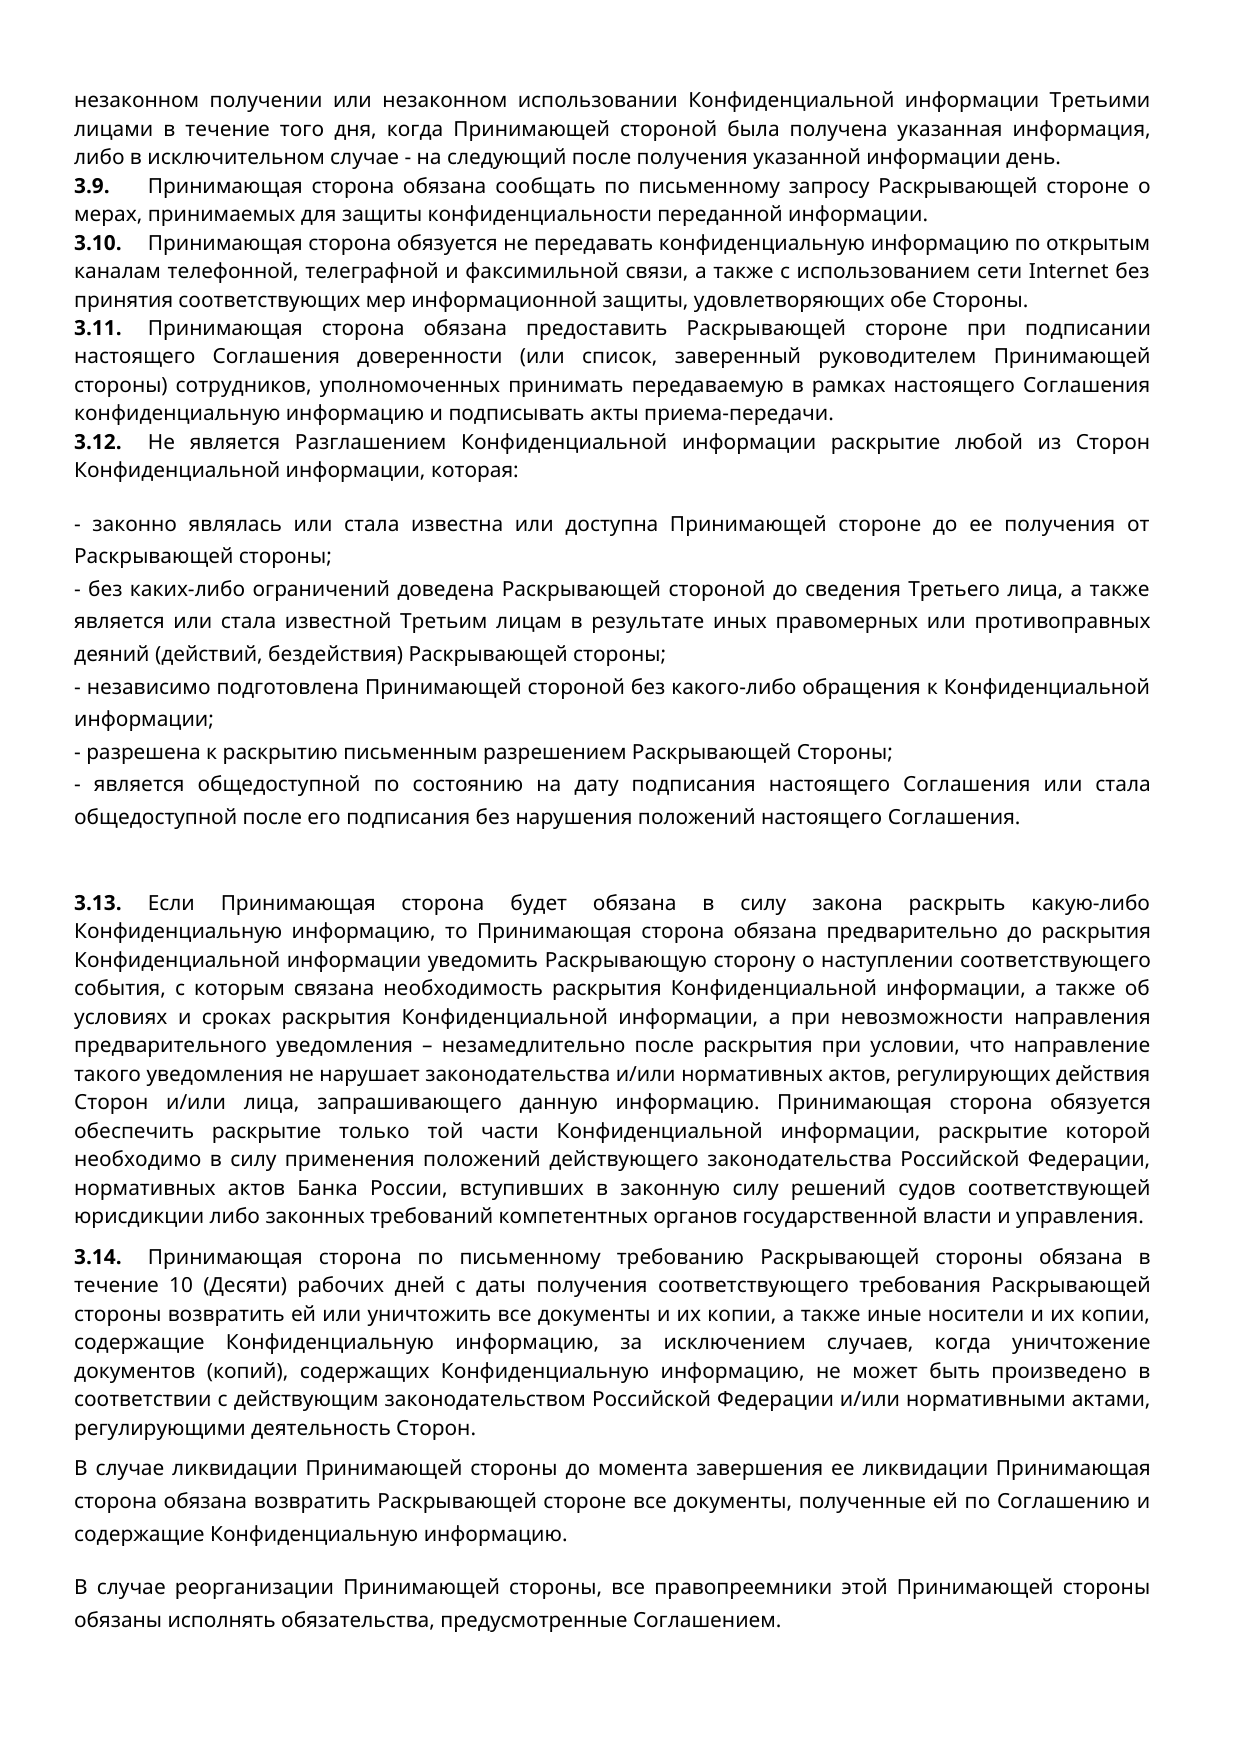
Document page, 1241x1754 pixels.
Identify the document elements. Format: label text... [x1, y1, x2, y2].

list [74, 86, 1152, 171]
text - является общедоступной по состоянию на дату подписания настоящего Соглашения или стала общедоступной после его подписания без нарушения положений настоящего Соглашения. [74, 769, 1152, 831]
text В случае ликвидации Принимающей стороны до момента завершения ее ликвидации Принимающая сторона обязана возвратить Раскрывающей стороне все документы, полученные ей по Соглашению и содержащие Конфиденциальную информацию. [74, 1453, 1152, 1547]
text - разрешена к раскрытию письменным разрешением Раскрывающей Стороны; [74, 737, 1152, 765]
list Принимающая сторона по письменному требованию Раскрывающей стороны обязана в течение 10 (Десяти) рабочих дней с даты получения соответствующего требования Раскрывающей стороны возвратить ей или уничтожить все документы и их копии, а также иные носители и их копии, содержащие Конфиденциальную информацию, за исключением случаев, когда уничтожение документов (копий), содержащих Конфиденциальную информацию, не может быть произведено в соответствии с действующим законодательством Российской Федерации и/или нормативными актами, регулирующими деятельность Сторон. [74, 1242, 1152, 1441]
list Принимающая сторона обязана сообщать по письменному запросу Раскрывающей стороне о мерах, принимаемых для защиты конфиденциальности переданной информации. [74, 171, 1152, 228]
text - без каких-либо ограничений доведена Раскрывающей стороной до сведения Третьего лица, а также является или стала известной Третьим лицам в результате иных правомерных или противоправных деяний (действий, бездействия) Раскрывающей стороны; [74, 574, 1152, 668]
list Если Принимающая сторона будет обязана в силу закона раскрыть какую-либо Конфиденциальную информацию, то Принимающая сторона обязана предварительно до раскрытия Конфиденциальной информации уведомить Раскрывающую сторону о наступлении соответствующего события, с которым связана необходимость раскрытия Конфиденциальной информации, а также об условиях и сроках раскрытия Конфиденциальной информации, а при невозможности направления предварительного уведомления – незамедлительно после раскрытия при условии, что направление такого уведомления не нарушает законодательства и/или нормативных актов, регулирующих действия Сторон и/или лица, запрашивающего данную информацию. Принимающая сторона обязуется обеспечить раскрытие только той части Конфиденциальной информации, раскрытие которой необходимо в силу применения положений действующего законодательства Российской Федерации, нормативных актов Банка России, вступивших в законную силу решений судов соответствующей юрисдикции либо законных требований компетентных органов государственной власти и управления. [74, 888, 1152, 1229]
text В случае реорганизации Принимающей стороны, все правопреемники этой Принимающей стороны обязаны исполнять обязательства, предусмотренные Соглашением. [74, 1572, 1152, 1633]
list Не является Разглашением Конфиденциальной информации раскрытие любой из Сторон Конфиденциальной информации, которая: [74, 427, 1152, 484]
list Принимающая сторона обязуется не передавать конфиденциальную информацию по открытым каналам телефонной, телеграфной и факсимильной связи, а также с использованием сети Internet без принятия соответствующих мер информационной защиты, удовлетворяющих обе Стороны. [74, 228, 1152, 313]
list Принимающая сторона обязана предоставить Раскрывающей стороне при подписании настоящего Соглашения доверенности (или список, заверенный руководителем Принимающей стороны) сотрудников, уполномоченных принимать передаваемую в рамках настоящего Соглашения конфиденциальную информацию и подписывать акты приема-передачи. [74, 313, 1152, 427]
text - независимо подготовлена Принимающей стороной без какого-либо обращения к Конфиденциальной информации; [74, 672, 1152, 733]
text - законно являлась или стала известна или доступна Принимающей стороне до ее получения от Раскрывающей стороны; [74, 509, 1152, 570]
